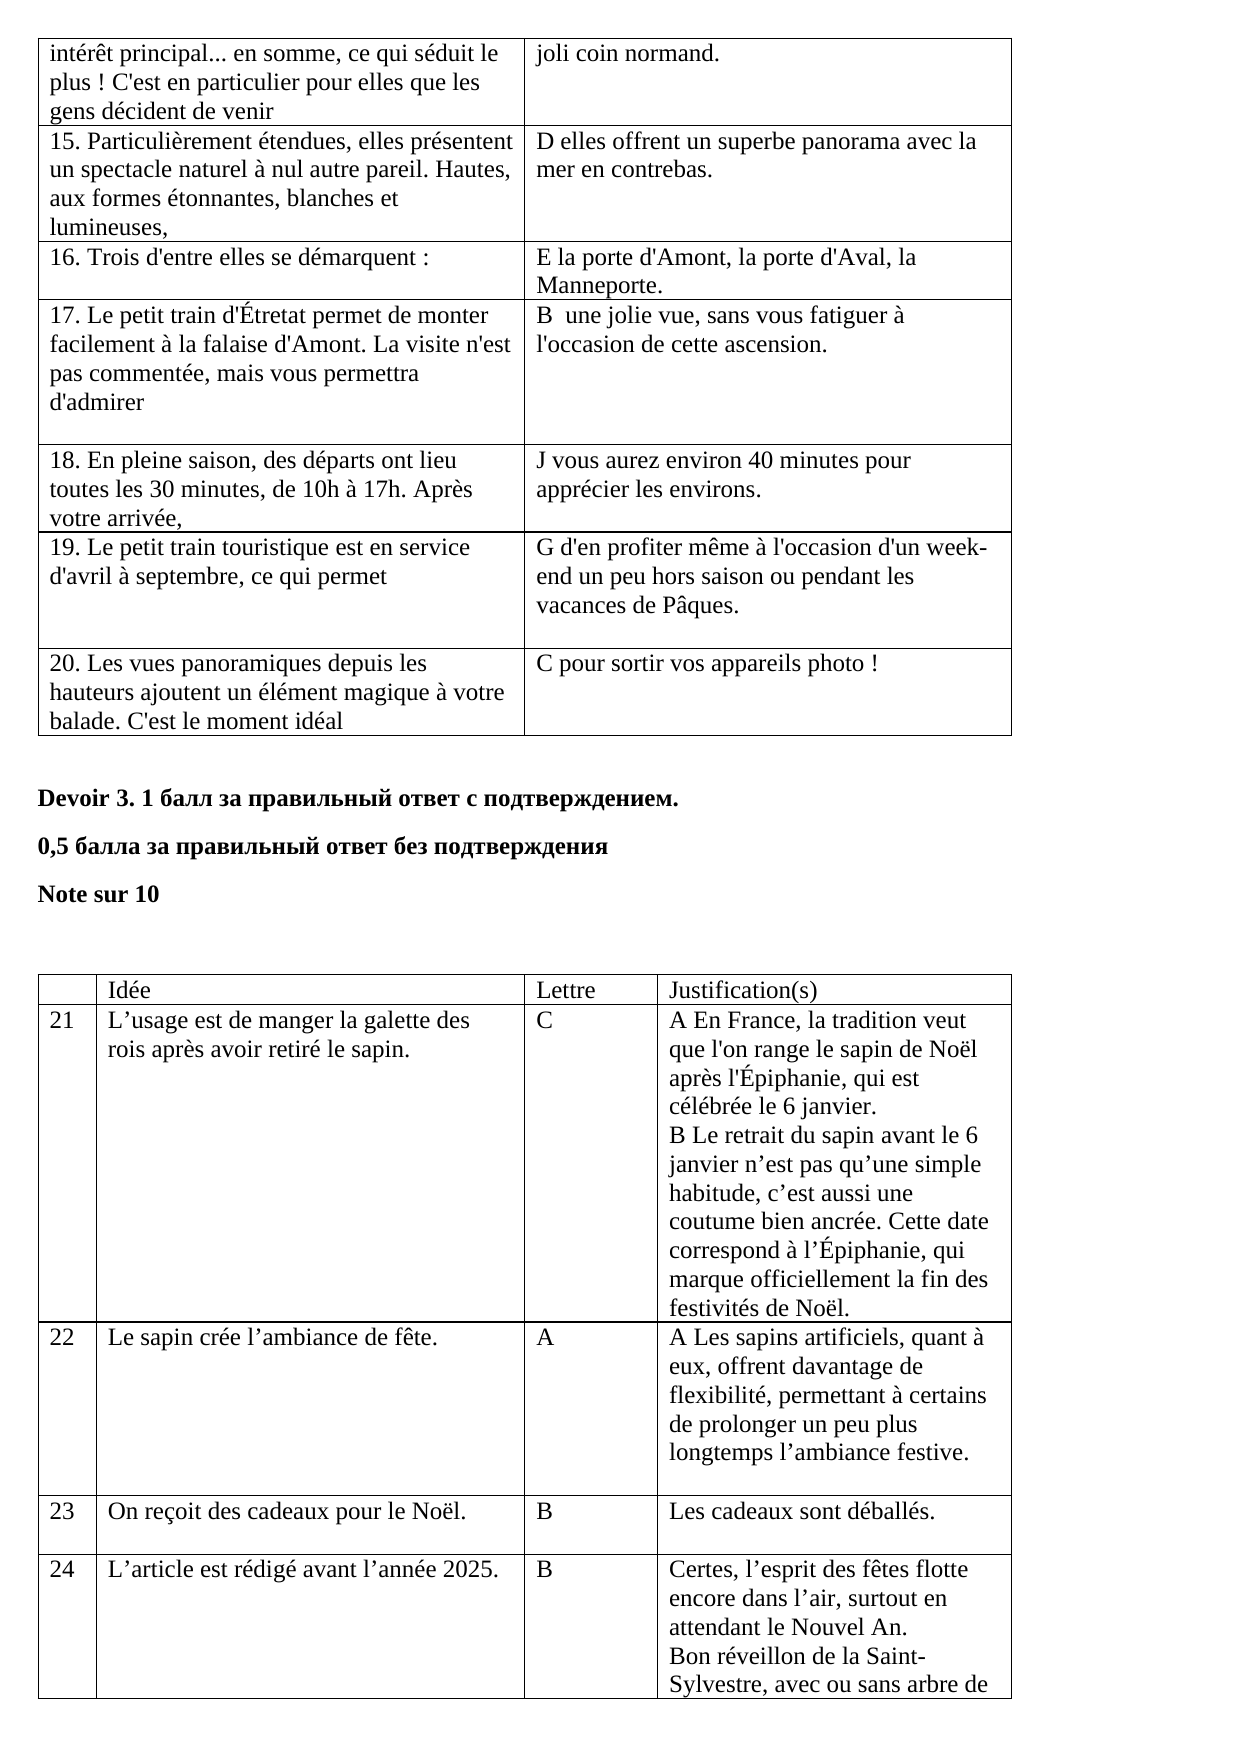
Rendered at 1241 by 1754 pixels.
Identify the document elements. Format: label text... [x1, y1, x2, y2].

table_cell 16. Trois d'entre elles se démarquent : [39, 242, 524, 299]
text Note sur 10 [37, 879, 1203, 908]
table_cell 19. Le petit train touristique est en service d'avril à septembre, ce qui permet [39, 533, 524, 647]
table_cell G d'en profiter même à l'occasion d'un week-end un peu hors saison ou pendant les vacances de Pâques. [525, 533, 1011, 647]
table_cell 23 [39, 1496, 96, 1553]
table_header Justification(s) [658, 975, 1011, 1004]
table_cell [658, 1555, 1011, 1698]
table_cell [97, 1555, 524, 1698]
table_cell On reçoit des cadeaux pour le Noël. [97, 1496, 524, 1553]
table_cell 18. En pleine saison, des départs ont lieu toutes les 30 minutes, de 10h à 17h. Après votre arrivée, [39, 445, 524, 531]
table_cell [525, 39, 1011, 125]
table_cell D elles offrent un superbe panorama avec la mer en contrebas. [525, 126, 1011, 241]
table_cell C [525, 1005, 657, 1321]
table_cell L’usage est de manger la galette des rois après avoir retiré le sapin. [97, 1005, 524, 1321]
table_cell B [525, 1496, 657, 1553]
table_cell A Les sapins artificiels, quant à eux, offrent davantage de flexibilité, permettant à certains de prolonger un peu plus longtemps l’ambiance festive. [658, 1323, 1011, 1495]
table_cell 17. Le petit train d'Étretat permet de monter facilement à la falaise d'Amont. La visite n'est pas commentée, mais vous permettra d'admirer [39, 300, 524, 444]
table_cell 20. Les vues panoramiques depuis les hauteurs ajoutent un élément magique à votre balade. C'est le moment idéal [39, 649, 524, 735]
table_cell A En France, la tradition veut que l'on range le sapin de Noël après l'Épiphanie, qui est célébrée le 6 janvier. B Le retrait du sapin avant le 6 janvier n’est pas qu’une simple habitude, c’est aussi une coutume bien ancrée. Cette date correspond à l’Épiphanie, qui marque officiellement la fin des festivités de Noël. [658, 1005, 1011, 1321]
table_header [39, 975, 96, 1004]
table_header Lettre [525, 975, 657, 1004]
table_header Idée [97, 975, 524, 1004]
table_cell 21 [39, 1005, 96, 1321]
table_cell A [525, 1323, 657, 1495]
table_cell 24 [39, 1555, 96, 1698]
table_cell J vous aurez environ 40 minutes pour apprécier les environs. [525, 445, 1011, 531]
text 0,5 балла за правильный ответ без подтверждения [37, 831, 1203, 860]
table_cell E la porte d'Amont, la porte d'Aval, la Manneporte. [525, 242, 1011, 299]
table_cell Le sapin crée l’ambiance de fête. [97, 1323, 524, 1495]
table_cell B [525, 1555, 657, 1698]
table_cell 22 [39, 1323, 96, 1495]
table_cell Les cadeaux sont déballés. [658, 1496, 1011, 1553]
text Devoir 3. 1 балл за правильный ответ с подтверждением. [37, 783, 1203, 812]
table_cell C pour sortir vos appareils photo ! [525, 649, 1011, 735]
table_cell 15. Particulièrement étendues, elles présentent un spectacle naturel à nul autre pareil. Hautes, aux formes étonnantes, blanches et lumineuses, [39, 126, 524, 241]
table_cell B une jolie vue, sans vous fatiguer à l'occasion de cette ascension. [525, 300, 1011, 444]
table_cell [39, 39, 524, 125]
